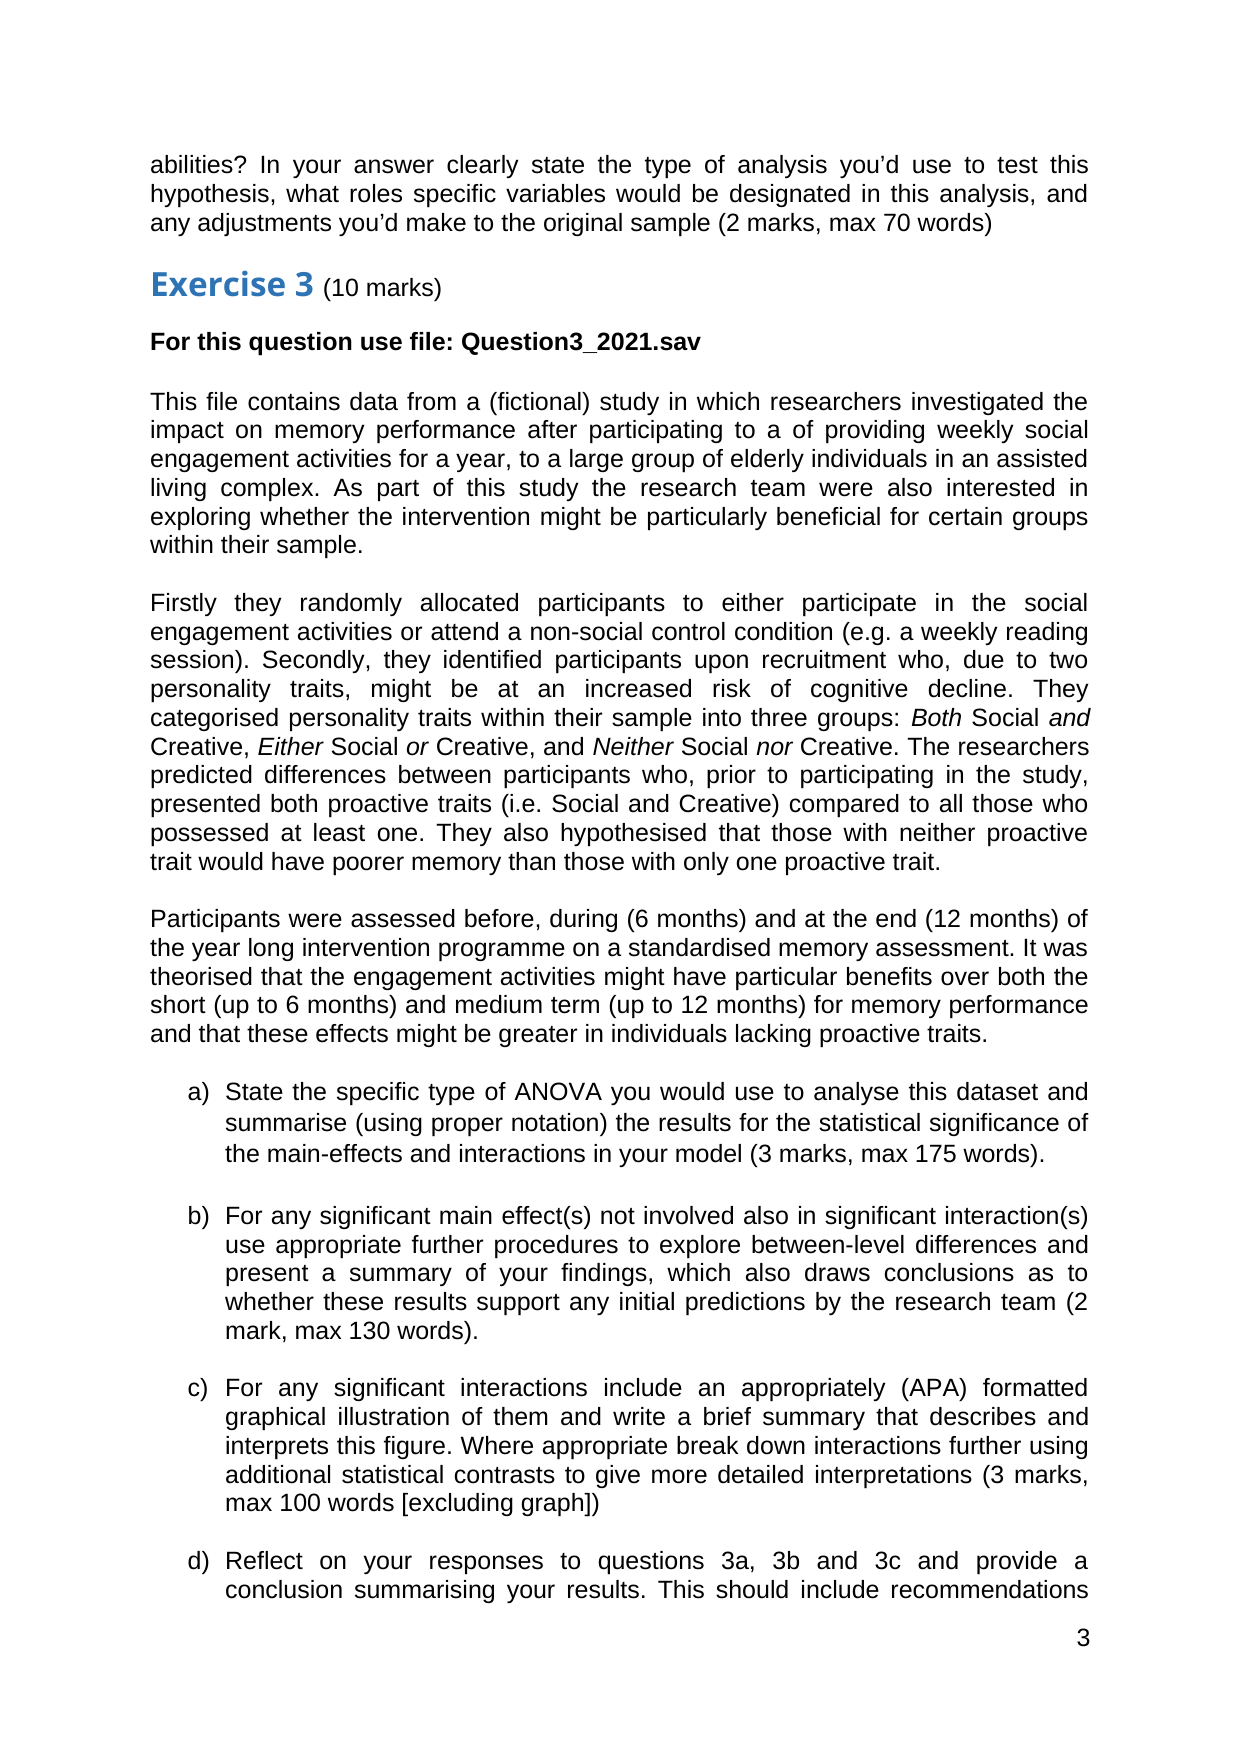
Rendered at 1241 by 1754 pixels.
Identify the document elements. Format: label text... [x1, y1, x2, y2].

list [187, 1546, 1090, 1603]
text Exercise 3 (10 marks) [150, 261, 1090, 307]
text For this question use file: Question3_2021.sav [150, 327, 1090, 356]
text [150, 150, 1090, 236]
text Firstly they randomly allocated participants to either participate in the social engagement activities or attend a non-social control condition (e.g. a weekly reading session). Secondly, they identified participants upon recruitment who, due to two personality traits, might be at an increased risk of cognitive decline. They categorised personality traits within their sample into three groups: Both Social and Creative, Either Social or Creative, and Neither Social nor Creative. The researchers predicted differences between participants who, prior to participating in the study, presented both proactive traits (i.e. Social and Creative) compared to all those who possessed at least one. They also hypothesised that those with neither proactive trait would have poorer memory than those with only one proactive trait. [150, 588, 1090, 875]
list For any significant main effect(s) not involved also in significant interaction(s) use appropriate further procedures to explore between-level differences and present a summary of your findings, which also draws conclusions as to whether these results support any initial predictions by the research team (2 mark, max 130 words). [187, 1201, 1090, 1344]
text Participants were assessed before, during (6 months) and at the end (12 months) of the year long intervention programme on a standardised memory assessment. It was theorised that the engagement activities might have particular benefits over both the short (up to 6 months) and medium term (up to 12 months) for memory performance and that these effects might be greater in individuals lacking proactive traits. [150, 904, 1090, 1048]
list State the specific type of ANOVA you would use to analyse this dataset and summarise (using proper notation) the results for the statistical significance of the main-effects and interactions in your model (3 marks, max 175 words). [187, 1077, 1090, 1167]
text This file contains data from a (fictional) study in which researchers investigated the impact on memory performance after participating to a of providing weekly social engagement activities for a year, to a large group of elderly individuals in an assisted living complex. As part of this study the research team were also interested in exploring whether the intervention might be particularly beneficial for certain groups within their sample. [150, 387, 1090, 559]
list For any significant interactions include an appropriately (APA) formatted graphical illustration of them and write a brief summary that describes and interprets this figure. Where appropriate break down interactions further using additional statistical contrasts to give more detailed interpretations (3 marks, max 100 words [excluding graph]) [187, 1373, 1090, 1517]
